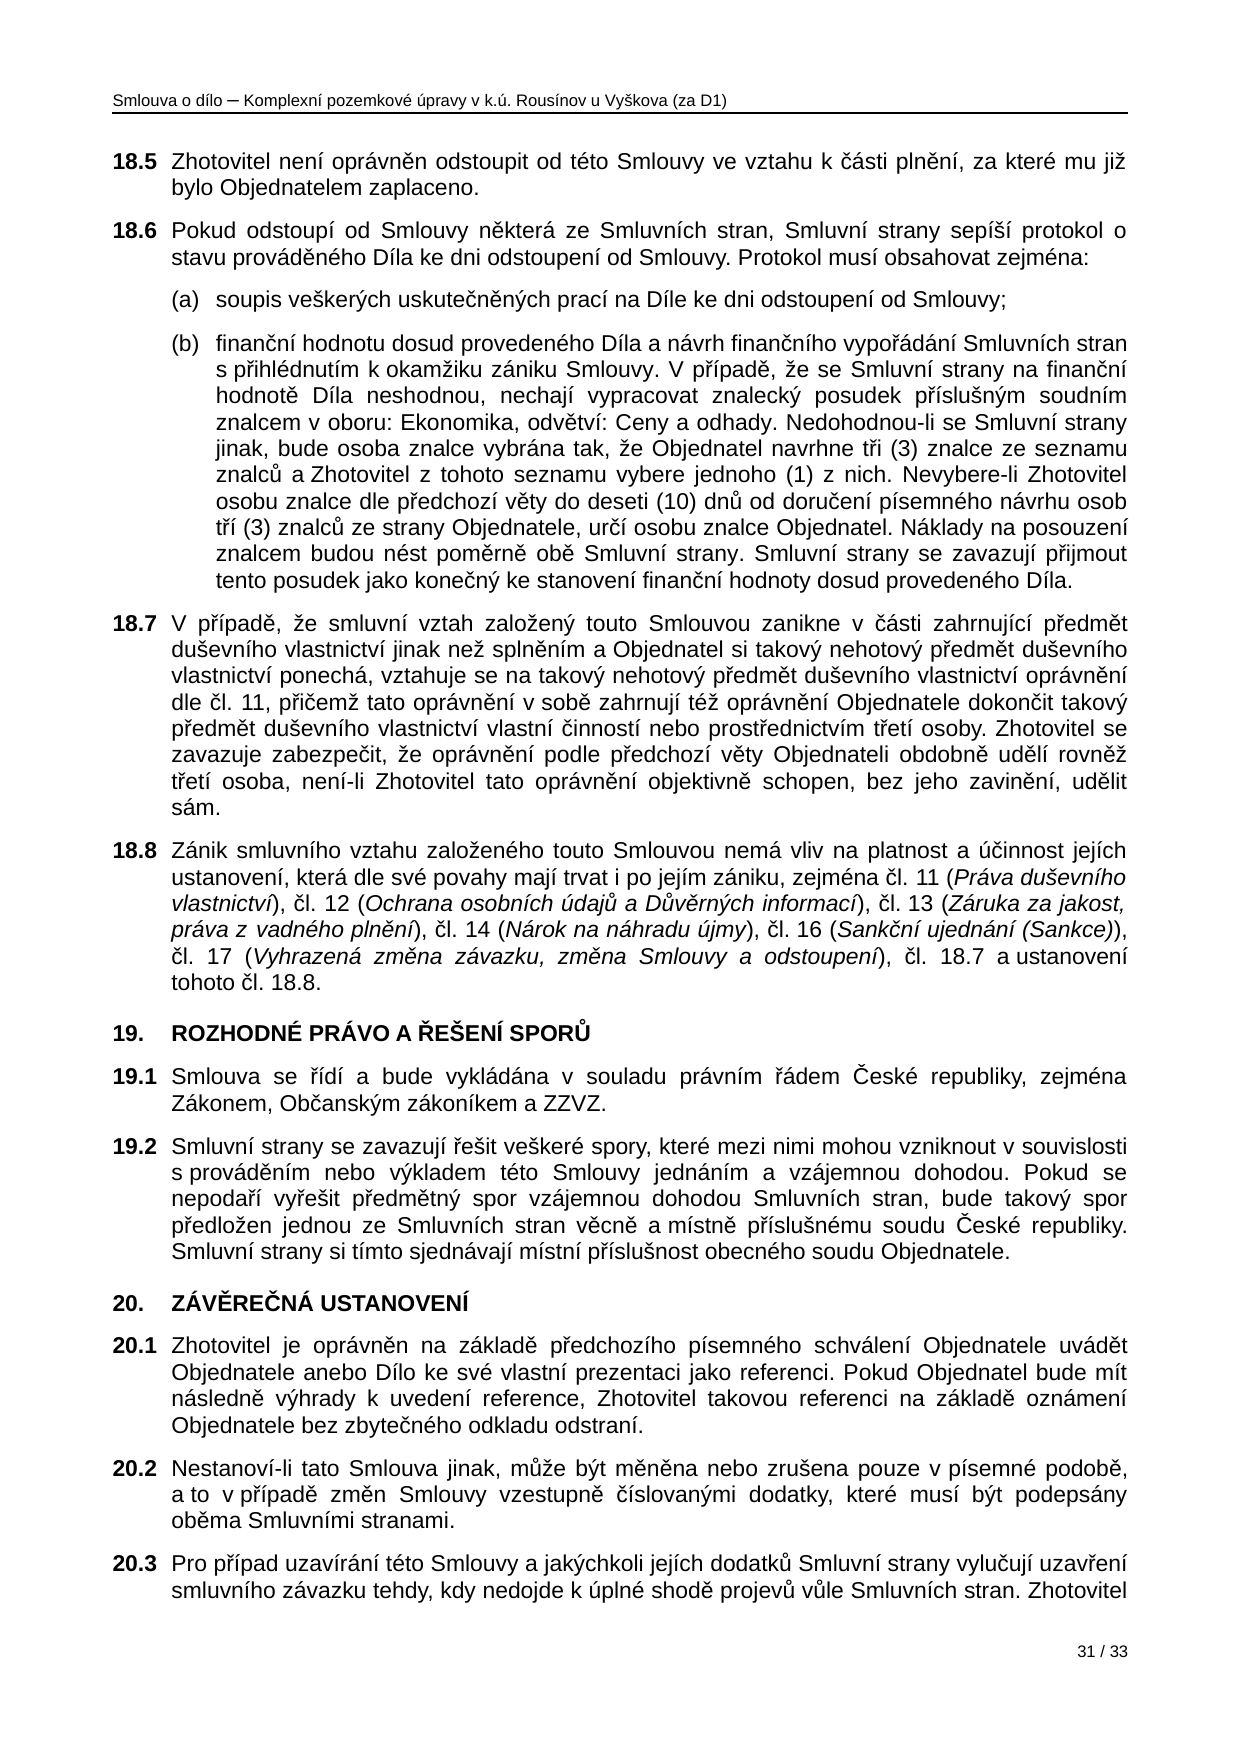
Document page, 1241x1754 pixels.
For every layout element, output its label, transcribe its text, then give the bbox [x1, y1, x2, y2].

text Zánik smluvního vztahu založeného touto Smlouvou nemá vliv na platnost a účinnost jejích ustanovení, která dle své povahy mají trvat i po jejím zániku, zejména čl. 11 (Práva duševního vlastnictví), čl. 12 (Ochrana osobních údajů a Důvěrných informací), čl. 13 (Záruka za jakost, práva z vadného plnění), čl. 14 (Nárok na náhradu újmy), čl. 16 (Sankční ujednání (Sankce)), čl. 17 (Vyhrazená změna závazku, změna Smlouvy a odstoupení), čl. 18.7 a ustanovení tohoto čl. 18.8. [112, 837, 1128, 995]
list soupis veškerých uskutečněných prací na Díle ke dni odstoupení od Smlouvy; [171, 286, 1128, 313]
list finanční hodnotu dosud provedeného Díla a návrh finančního vypořádání Smluvních stran s přihlédnutím k okamžiku zániku Smlouvy. V případě, že se Smluvní strany na finanční hodnotě Díla neshodnou, nechají vypracovat znalecký posudek příslušným soudním znalcem v oboru: Ekonomika, odvětví: Ceny a odhady. Nedohodnou-li se Smluvní strany jinak, bude osoba znalce vybrána tak, že Objednatel navrhne tři (3) znalce ze seznamu znalců a Zhotovitel z tohoto seznamu vybere jednoho (1) z nich. Nevybere-li Zhotovitel osobu znalce dle předchozí věty do deseti (10) dnů od doručení písemného návrhu osob tří (3) znalců ze strany Objednatele, určí osobu znalce Objednatel. Náklady na posouzení znalcem budou nést poměrně obě Smluvní strany. Smluvní strany se zavazují přijmout tento posudek jako konečný ke stanovení finanční hodnoty dosud provedeného Díla. [171, 329, 1128, 593]
text Pokud odstoupí od Smlouvy některá ze Smluvních stran, Smluvní strany sepíší protokol o stavu prováděného Díla ke dni odstoupení od Smlouvy. Protokol musí obsahovat zejména: [112, 217, 1128, 270]
text V případě, že smluvní vztah založený touto Smlouvou zanikne v části zahrnující předmět duševního vlastnictví jinak než splněním a Objednatel si takový nehotový předmět duševního vlastnictví ponechá, vztahuje se na takový nehotový předmět duševního vlastnictví oprávnění dle čl. 11, přičemž tato oprávnění v sobě zahrnují též oprávnění Objednatele dokončit takový předmět duševního vlastnictví vlastní činností nebo prostřednictvím třetí osoby. Zhotovitel se zavazuje zabezpečit, že oprávnění podle předchozí věty Objednateli obdobně udělí rovněž třetí osoba, není-li Zhotovitel tato oprávnění objektivně schopen, bez jeho zavinění, udělit sám. [112, 610, 1128, 821]
text Závěrečná ustanovení [112, 1289, 1128, 1316]
text Zhotovitel není oprávněn odstoupit od této Smlouvy ve vztahu k části plnění, za které mu již bylo Objednatelem zaplaceno. [112, 148, 1128, 200]
text Smluvní strany se zavazují řešit veškeré spory, které mezi nimi mohou vzniknout v souvislosti s prováděním nebo výkladem této Smlouvy jednáním a vzájemnou dohodou. Pokud se nepodaří vyřešit předmětný spor vzájemnou dohodou Smluvních stran, bude takový spor předložen jednou ze Smluvních stran věcně a místně příslušnému soudu České republiky. Smluvní strany si tímto sjednávají místní příslušnost obecného soudu Objednatele. [112, 1133, 1128, 1264]
text Zhotovitel je oprávněn na základě předchozího písemného schválení Objednatele uvádět Objednatele anebo Dílo ke své vlastní prezentaci jako referenci. Pokud Objednatel bude mít následně výhrady k uvedení reference, Zhotovitel takovou referenci na základě oznámení Objednatele bez zbytečného odkladu odstraní. [112, 1332, 1128, 1438]
text Rozhodné právo a řešení sporů [112, 1020, 1128, 1047]
text Smlouva se řídí a bude vykládána v souladu právním řádem České republiky, zejména Zákonem, Občanským zákoníkem a ZZVZ. [112, 1063, 1128, 1116]
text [112, 1550, 1128, 1603]
text Nestanoví-li tato Smlouva jinak, může být měněna nebo zrušena pouze v písemné podobě, a to v případě změn Smlouvy vzestupně číslovanými dodatky, které musí být podepsány oběma Smluvními stranami. [112, 1454, 1128, 1534]
